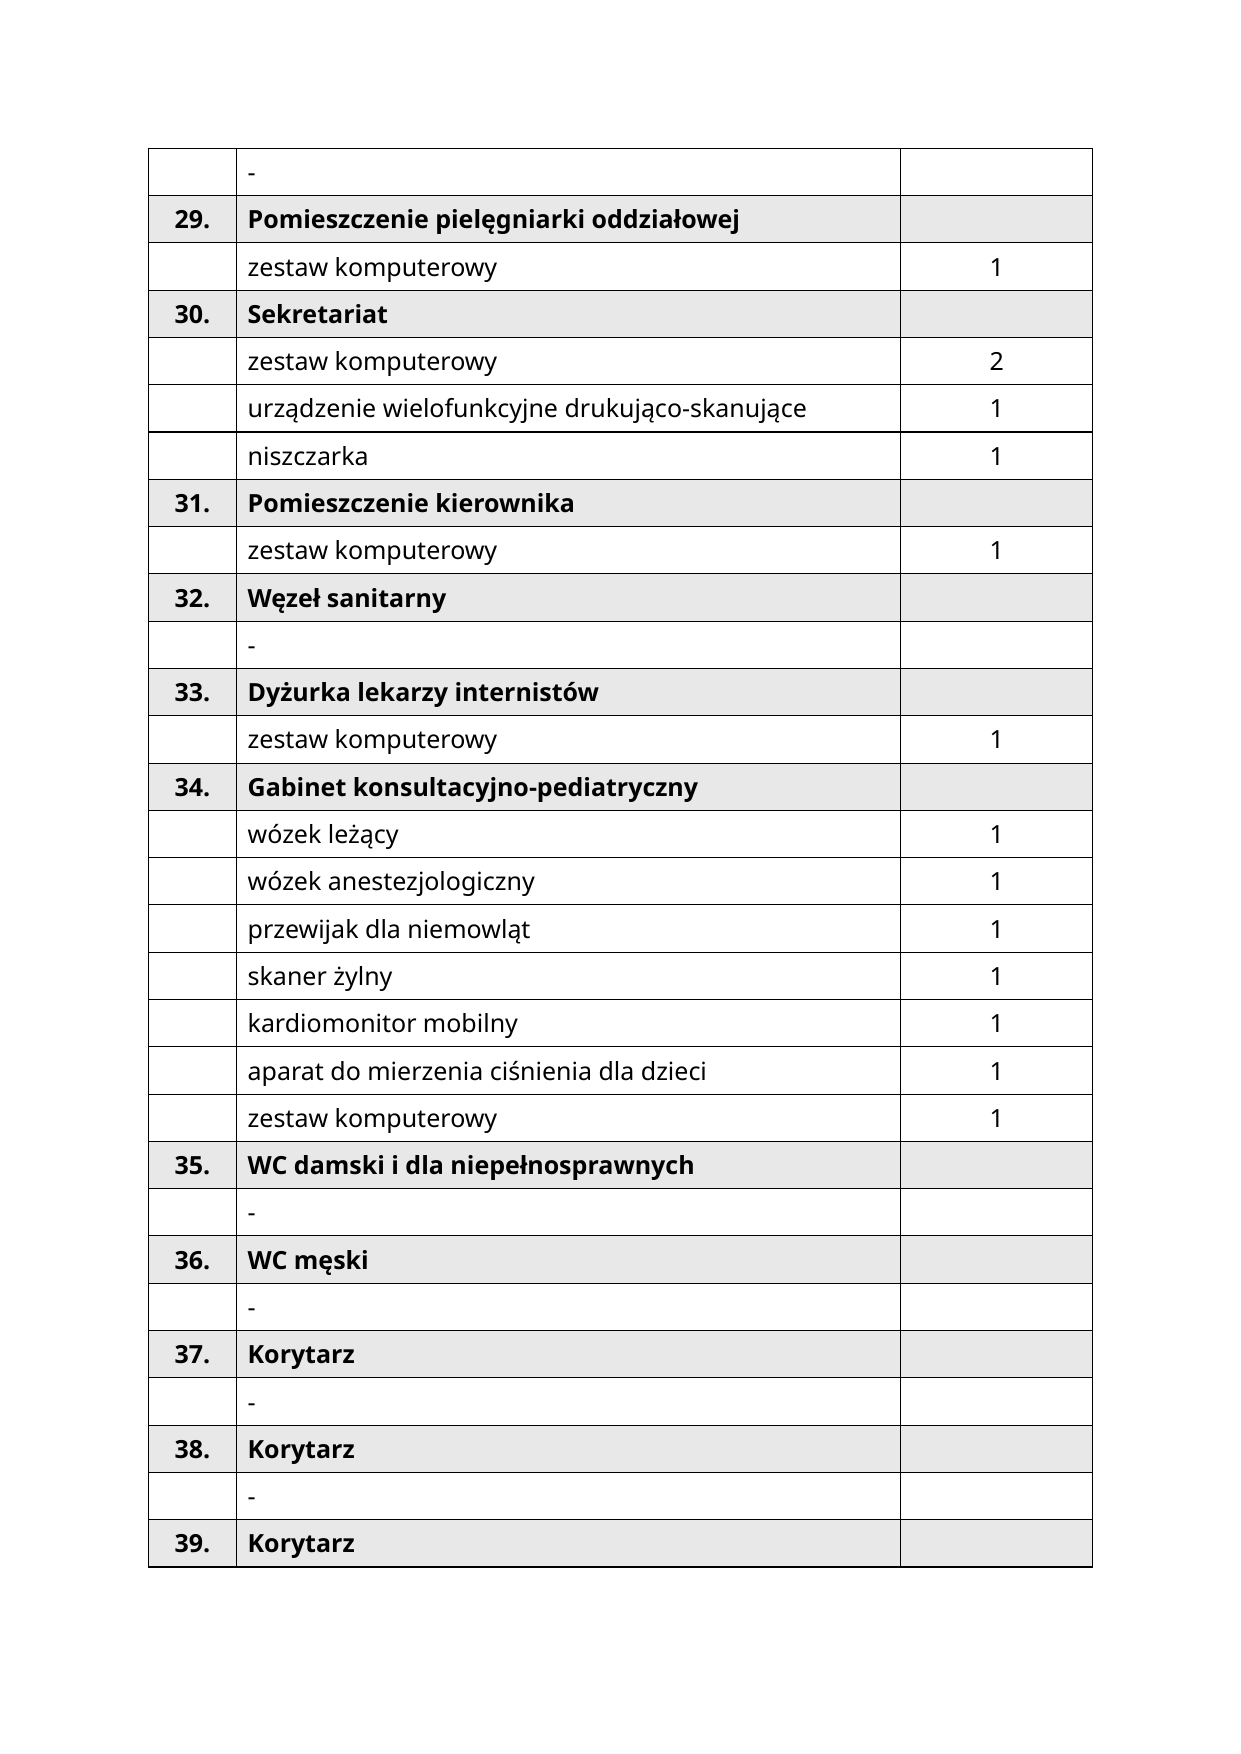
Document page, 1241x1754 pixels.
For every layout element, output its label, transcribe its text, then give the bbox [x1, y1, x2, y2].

table_cell [901, 1189, 1092, 1235]
table_cell kardiomonitor mobilny [237, 1000, 900, 1046]
table_cell 1 [901, 953, 1092, 999]
table_cell 36. [149, 1236, 236, 1283]
table_cell Sekretariat [237, 291, 900, 337]
table_cell [149, 858, 236, 904]
table_cell [149, 716, 236, 762]
table_cell [901, 669, 1092, 715]
table_cell urządzenie wielofunkcyjne drukująco-skanujące [237, 385, 900, 431]
table_cell [901, 196, 1092, 242]
table_cell 1 [901, 1095, 1092, 1141]
table_cell - [237, 1473, 900, 1519]
table_cell [149, 905, 236, 952]
table_cell [901, 1378, 1092, 1424]
table_cell [149, 338, 236, 384]
table_cell 32. [149, 574, 236, 621]
table_cell - [237, 149, 900, 195]
table_cell - [237, 1378, 900, 1424]
table_cell WC damski i dla niepełnosprawnych [237, 1142, 900, 1188]
table_cell 1 [901, 858, 1092, 904]
table_cell [149, 811, 236, 857]
table_cell 1 [901, 385, 1092, 431]
table_cell 1 [901, 716, 1092, 762]
table_cell - [237, 622, 900, 668]
table_cell [901, 149, 1092, 195]
table_cell zestaw komputerowy [237, 243, 900, 289]
table_cell wózek leżący [237, 811, 900, 857]
table_cell [149, 1095, 236, 1141]
table_cell 29. [149, 196, 236, 242]
table_cell Korytarz [237, 1520, 900, 1566]
table_cell [149, 433, 236, 479]
table_cell 1 [901, 811, 1092, 857]
table_cell 1 [901, 1047, 1092, 1093]
table_cell [149, 1189, 236, 1235]
table_cell 1 [901, 433, 1092, 479]
table_cell Dyżurka lekarzy internistów [237, 669, 900, 715]
table_cell [149, 527, 236, 573]
table_cell [901, 1236, 1092, 1283]
table_cell [901, 622, 1092, 668]
table_cell [901, 480, 1092, 526]
table_cell zestaw komputerowy [237, 716, 900, 762]
table_cell Korytarz [237, 1331, 900, 1377]
table_cell [149, 1047, 236, 1093]
table_cell niszczarka [237, 433, 900, 479]
table_cell [149, 1378, 236, 1424]
table_cell Pomieszczenie kierownika [237, 480, 900, 526]
table_cell Korytarz [237, 1426, 900, 1472]
table_cell 38. [149, 1426, 236, 1472]
table_cell 37. [149, 1331, 236, 1377]
table_cell - [237, 1284, 900, 1330]
table_cell 1 [901, 243, 1092, 289]
table_cell skaner żylny [237, 953, 900, 999]
table_cell [149, 243, 236, 289]
table_cell [901, 1142, 1092, 1188]
table_cell wózek anestezjologiczny [237, 858, 900, 904]
table_cell zestaw komputerowy [237, 338, 900, 384]
table_cell 1 [901, 527, 1092, 573]
table_cell [901, 1426, 1092, 1472]
table_cell Węzeł sanitarny [237, 574, 900, 621]
table_cell [901, 291, 1092, 337]
table_cell [149, 1473, 236, 1519]
table_cell [901, 574, 1092, 621]
table_cell [149, 622, 236, 668]
table_cell 1 [901, 1000, 1092, 1046]
table_cell 33. [149, 669, 236, 715]
table_cell zestaw komputerowy [237, 1095, 900, 1141]
table_cell zestaw komputerowy [237, 527, 900, 573]
table_cell 30. [149, 291, 236, 337]
table_cell [149, 953, 236, 999]
table_cell 31. [149, 480, 236, 526]
table_cell [149, 385, 236, 431]
table_cell [901, 1520, 1092, 1566]
table_cell 1 [901, 905, 1092, 952]
table_cell [149, 1000, 236, 1046]
table_cell [901, 1331, 1092, 1377]
table_cell 34. [149, 764, 236, 810]
table_cell 35. [149, 1142, 236, 1188]
table_cell aparat do mierzenia ciśnienia dla dzieci [237, 1047, 900, 1093]
table_cell [901, 1473, 1092, 1519]
table_cell [901, 1284, 1092, 1330]
table_cell Gabinet konsultacyjno-pediatryczny [237, 764, 900, 810]
table_cell [149, 1284, 236, 1330]
table_cell [149, 149, 236, 195]
table_cell - [237, 1189, 900, 1235]
table_cell Pomieszczenie pielęgniarki oddziałowej [237, 196, 900, 242]
table_cell WC męski [237, 1236, 900, 1283]
table_cell przewijak dla niemowląt [237, 905, 900, 952]
table_cell 2 [901, 338, 1092, 384]
table_cell 39. [149, 1520, 236, 1566]
table_cell [901, 764, 1092, 810]
